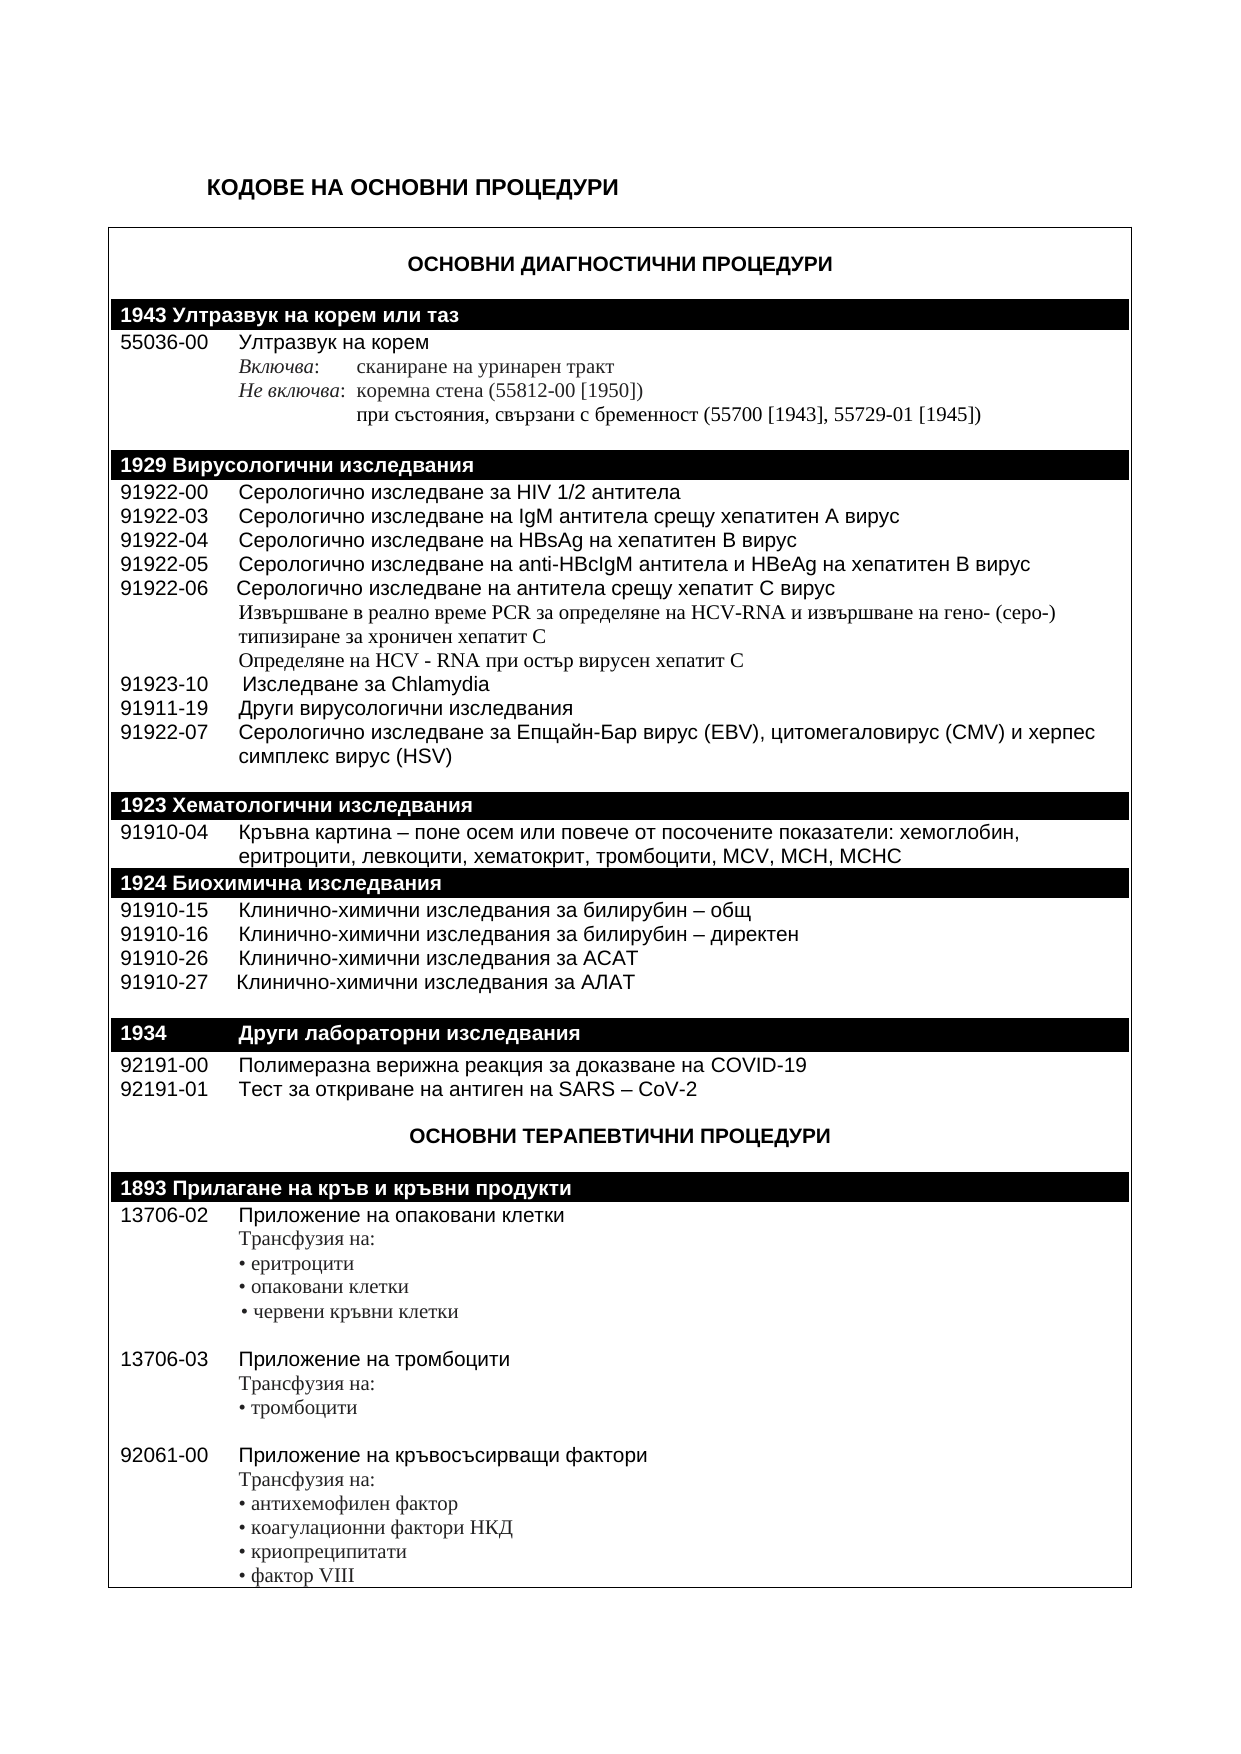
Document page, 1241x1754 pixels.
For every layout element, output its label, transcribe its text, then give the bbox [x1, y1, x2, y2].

text КОДОВЕ НА ОСНОВНИ ПРОЦЕДУРИ [148, 174, 1093, 200]
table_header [109, 228, 1131, 1587]
